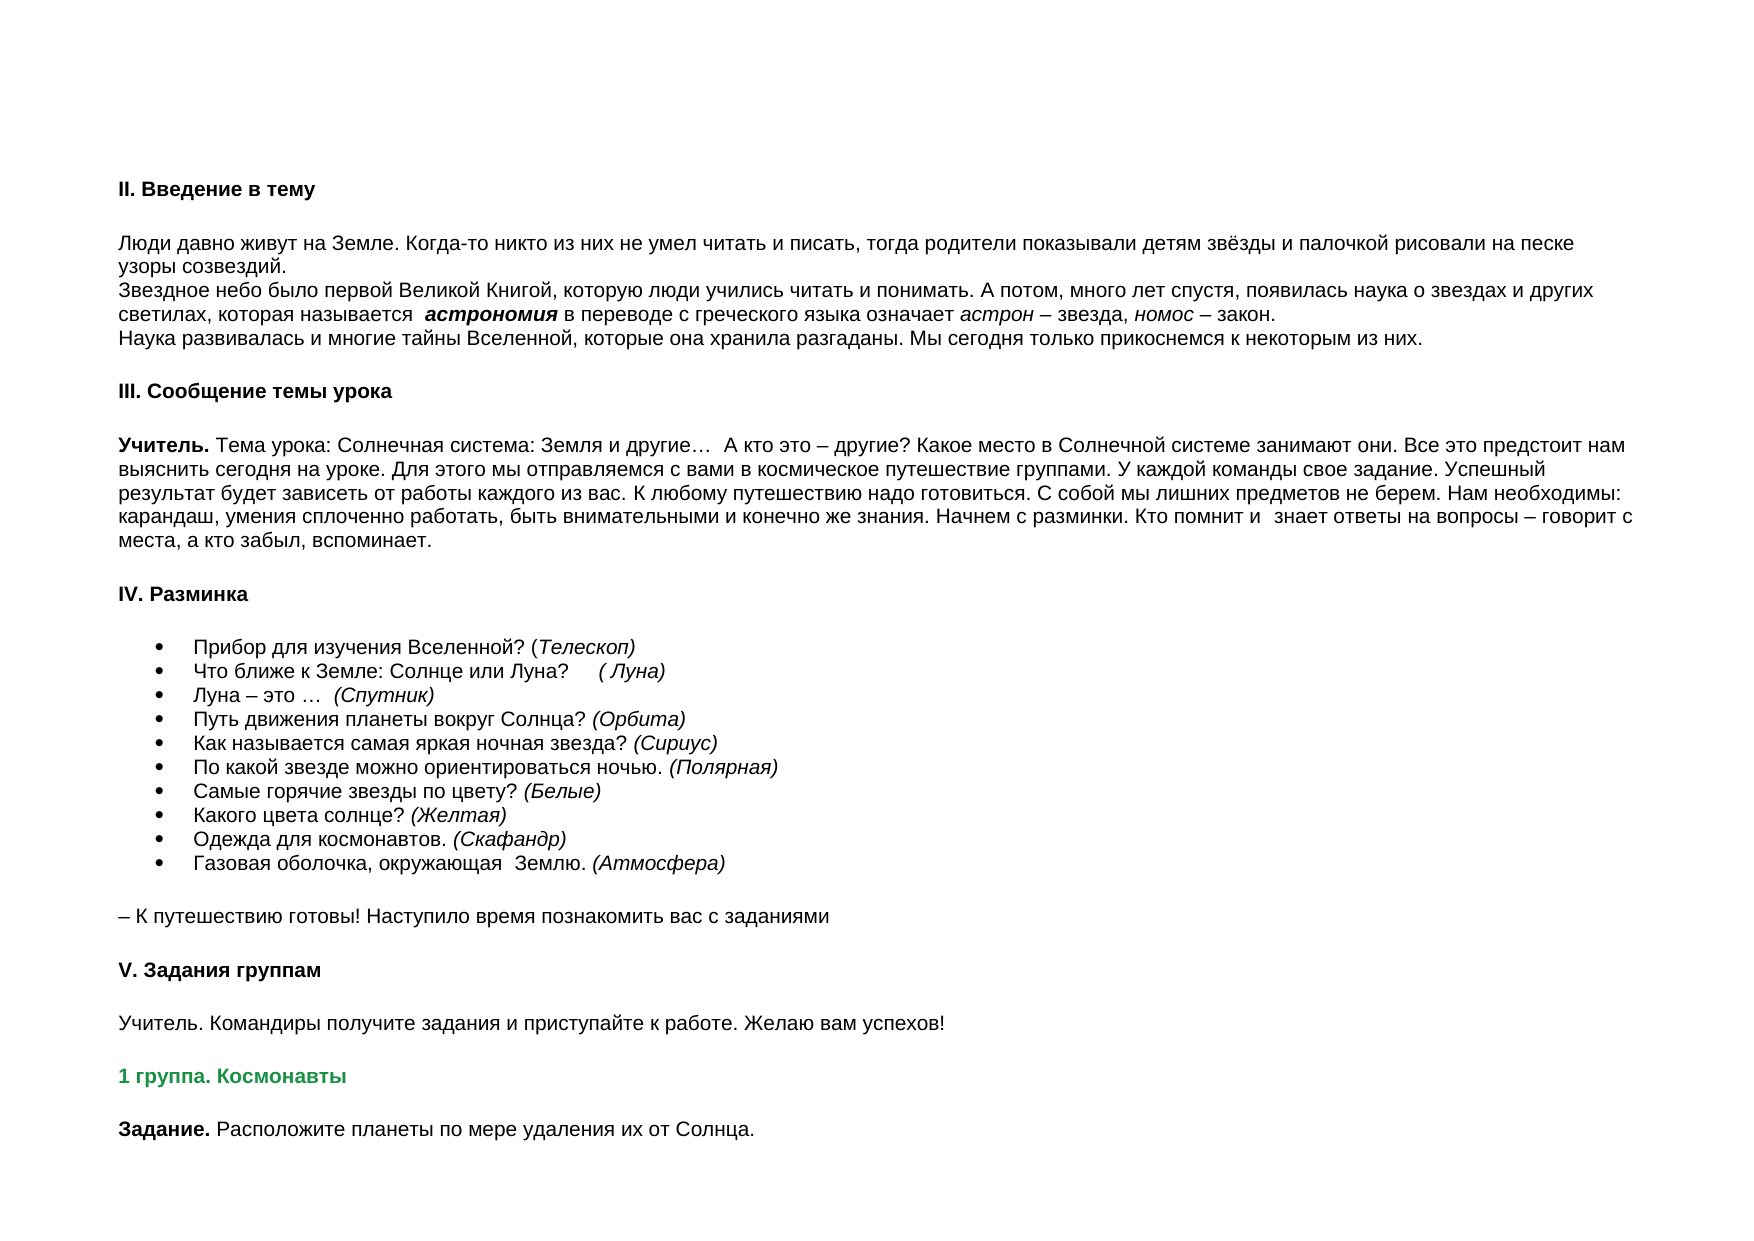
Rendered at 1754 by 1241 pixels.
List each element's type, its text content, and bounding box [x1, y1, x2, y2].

text Задание. Расположите планеты по мере удаления их от Солнца. [118, 1117, 1636, 1141]
text – К путешествию готовы! Наступило время познакомить вас с заданиями [118, 904, 1636, 928]
list Что ближе к Земле: Солнце или Луна? ( Луна) [156, 658, 1636, 683]
text III. Сообщение темы урока [118, 379, 1636, 403]
text V. Задания группам [118, 957, 1636, 981]
text Учитель. Тема урока: Солнечная система: Земля и другие… А кто это – другие? Какое место в Солнечной системе занимают они. Все это предстоит нам выяснить сегодня на уроке. Для этого мы отправляемся с вами в космическое путешествие группами. У каждой команды свое задание. Успешный результат будет зависеть от работы каждого из вас. К любому путешествию надо готовиться. С собой мы лишних предметов не берем. Нам необходимы: карандаш, умения сплоченно работать, быть внимательными и конечно же знания. Начнем с разминки. Кто помнит и знает ответы на вопросы – говорит с места, а кто забыл, вспоминает. [118, 432, 1636, 552]
list Одежда для космонавтов. (Скафандр) [156, 827, 1636, 851]
list Прибор для изучения Вселенной? (Телескоп) [156, 634, 1636, 658]
list Самые горячие звезды по цвету? (Белые) [156, 779, 1636, 803]
text Учитель. Командиры получите задания и приступайте к работе. Желаю вам успехов! [118, 1011, 1636, 1034]
list По какой звезде можно ориентироваться ночью. (Полярная) [156, 755, 1636, 779]
text IV. Разминка [118, 581, 1636, 605]
list Газовая оболочка, окружающая Землю. (Атмосфера) [156, 851, 1636, 875]
list Как называется самая яркая ночная звезда? (Сириус) [156, 731, 1636, 755]
text Люди давно живут на Земле. Когда-то никто из них не умел читать и писать, тогда родители показывали детям звёзды и палочкой рисовали на песке узоры созвездий. Звездное небо было первой Великой Книгой, которую люди учились читать и понимать. А потом, много лет спустя, появилась наука о звездах и других светилах, которая называется астрономия в переводе с греческого языка означает астрон – звезда, номос – закон. Наука развивалась и многие тайны Вселенной, которые она хранила разгаданы. Мы сегодня только прикоснемся к некоторым из них. [118, 230, 1636, 350]
list Путь движения планеты вокруг Солнца? (Орбита) [156, 707, 1636, 731]
list Какого цвета солнце? (Желтая) [156, 803, 1636, 827]
text 1 группа. Космонавты [118, 1064, 1636, 1088]
text II. Введение в тему [118, 177, 1636, 201]
list Луна – это … (Спутник) [156, 683, 1636, 707]
